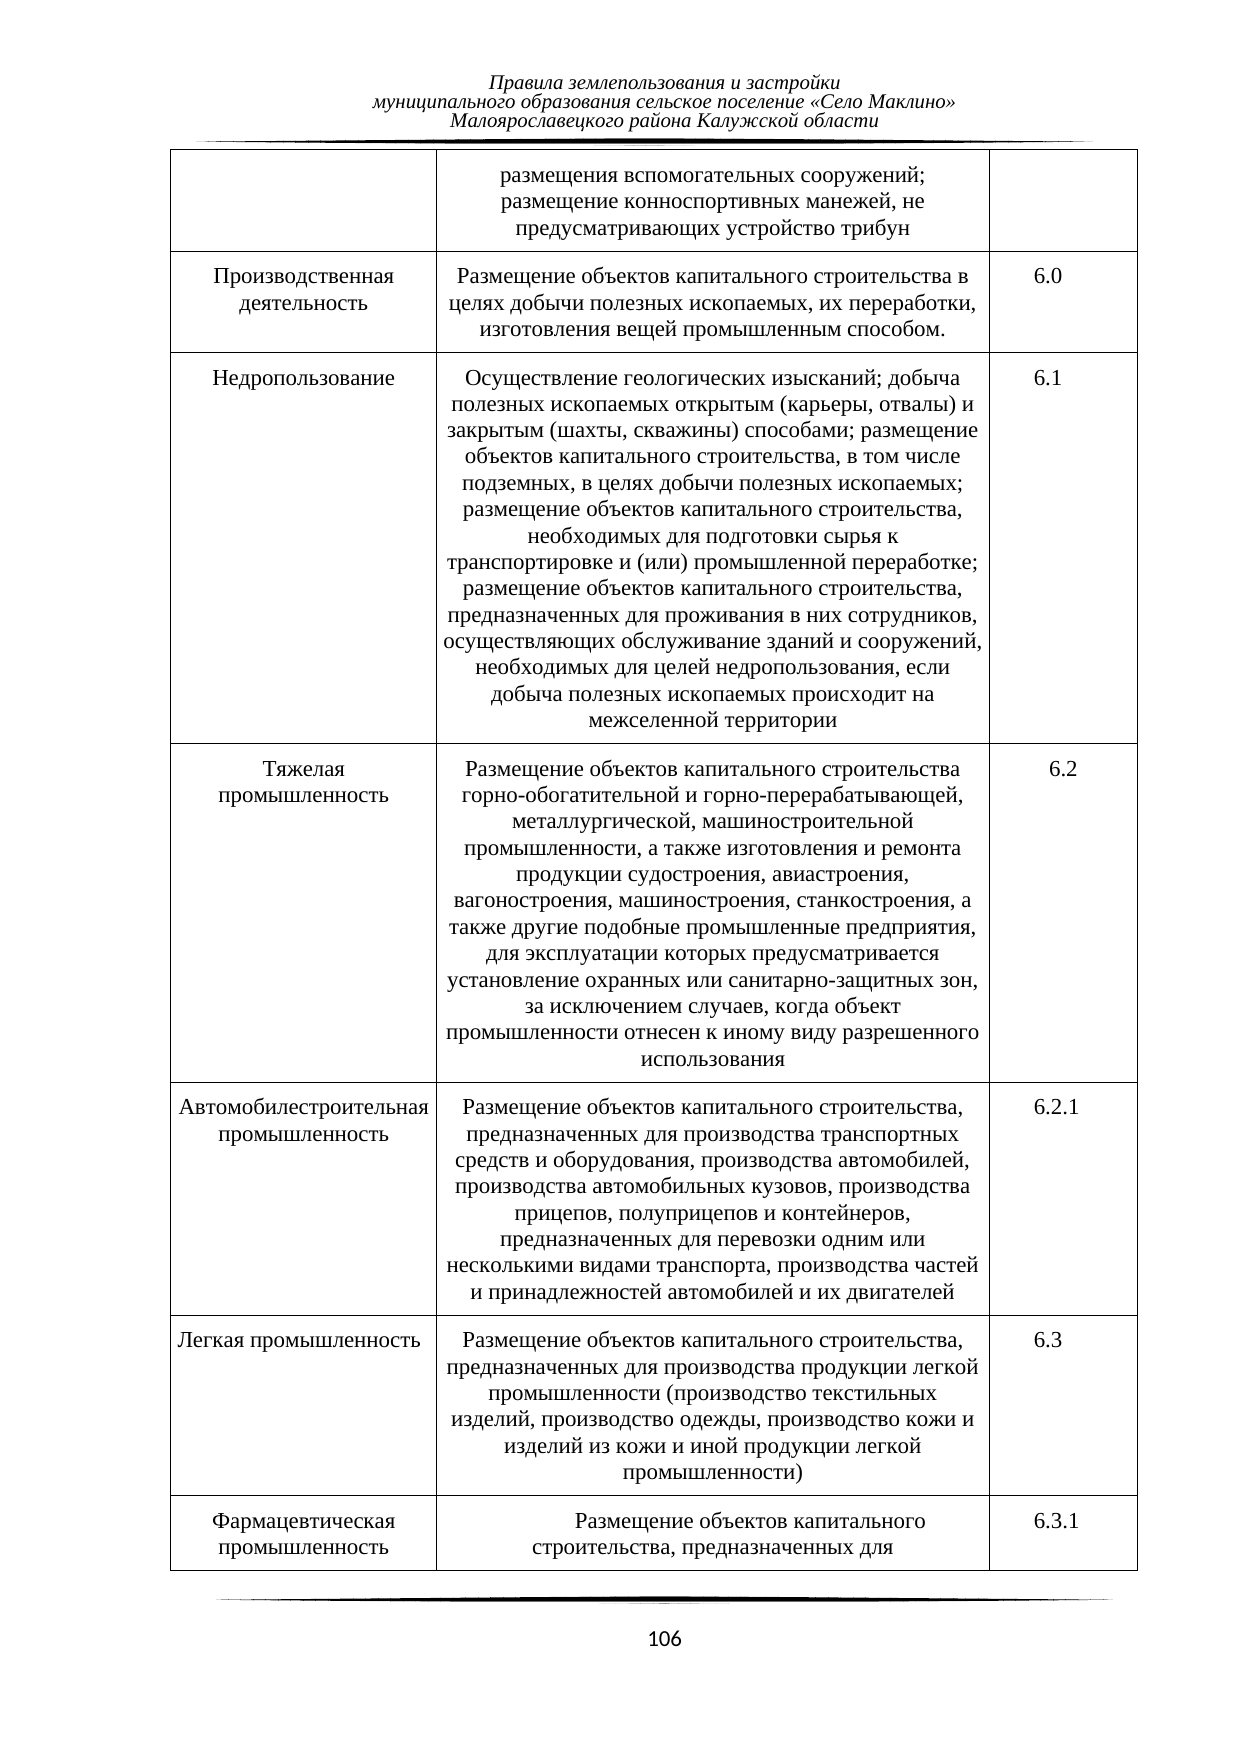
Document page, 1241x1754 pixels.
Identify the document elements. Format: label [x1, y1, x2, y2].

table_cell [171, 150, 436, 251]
picture [215, 1596, 1113, 1604]
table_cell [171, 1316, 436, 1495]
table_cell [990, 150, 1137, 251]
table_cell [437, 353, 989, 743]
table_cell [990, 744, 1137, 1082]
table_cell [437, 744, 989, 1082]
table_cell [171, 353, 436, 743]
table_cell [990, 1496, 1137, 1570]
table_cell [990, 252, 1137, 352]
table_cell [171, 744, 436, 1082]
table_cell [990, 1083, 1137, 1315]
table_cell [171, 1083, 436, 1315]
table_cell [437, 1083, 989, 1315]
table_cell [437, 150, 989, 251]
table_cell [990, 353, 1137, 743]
picture [195, 137, 1093, 146]
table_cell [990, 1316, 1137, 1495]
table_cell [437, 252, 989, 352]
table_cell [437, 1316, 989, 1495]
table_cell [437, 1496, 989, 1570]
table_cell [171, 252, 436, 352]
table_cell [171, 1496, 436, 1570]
